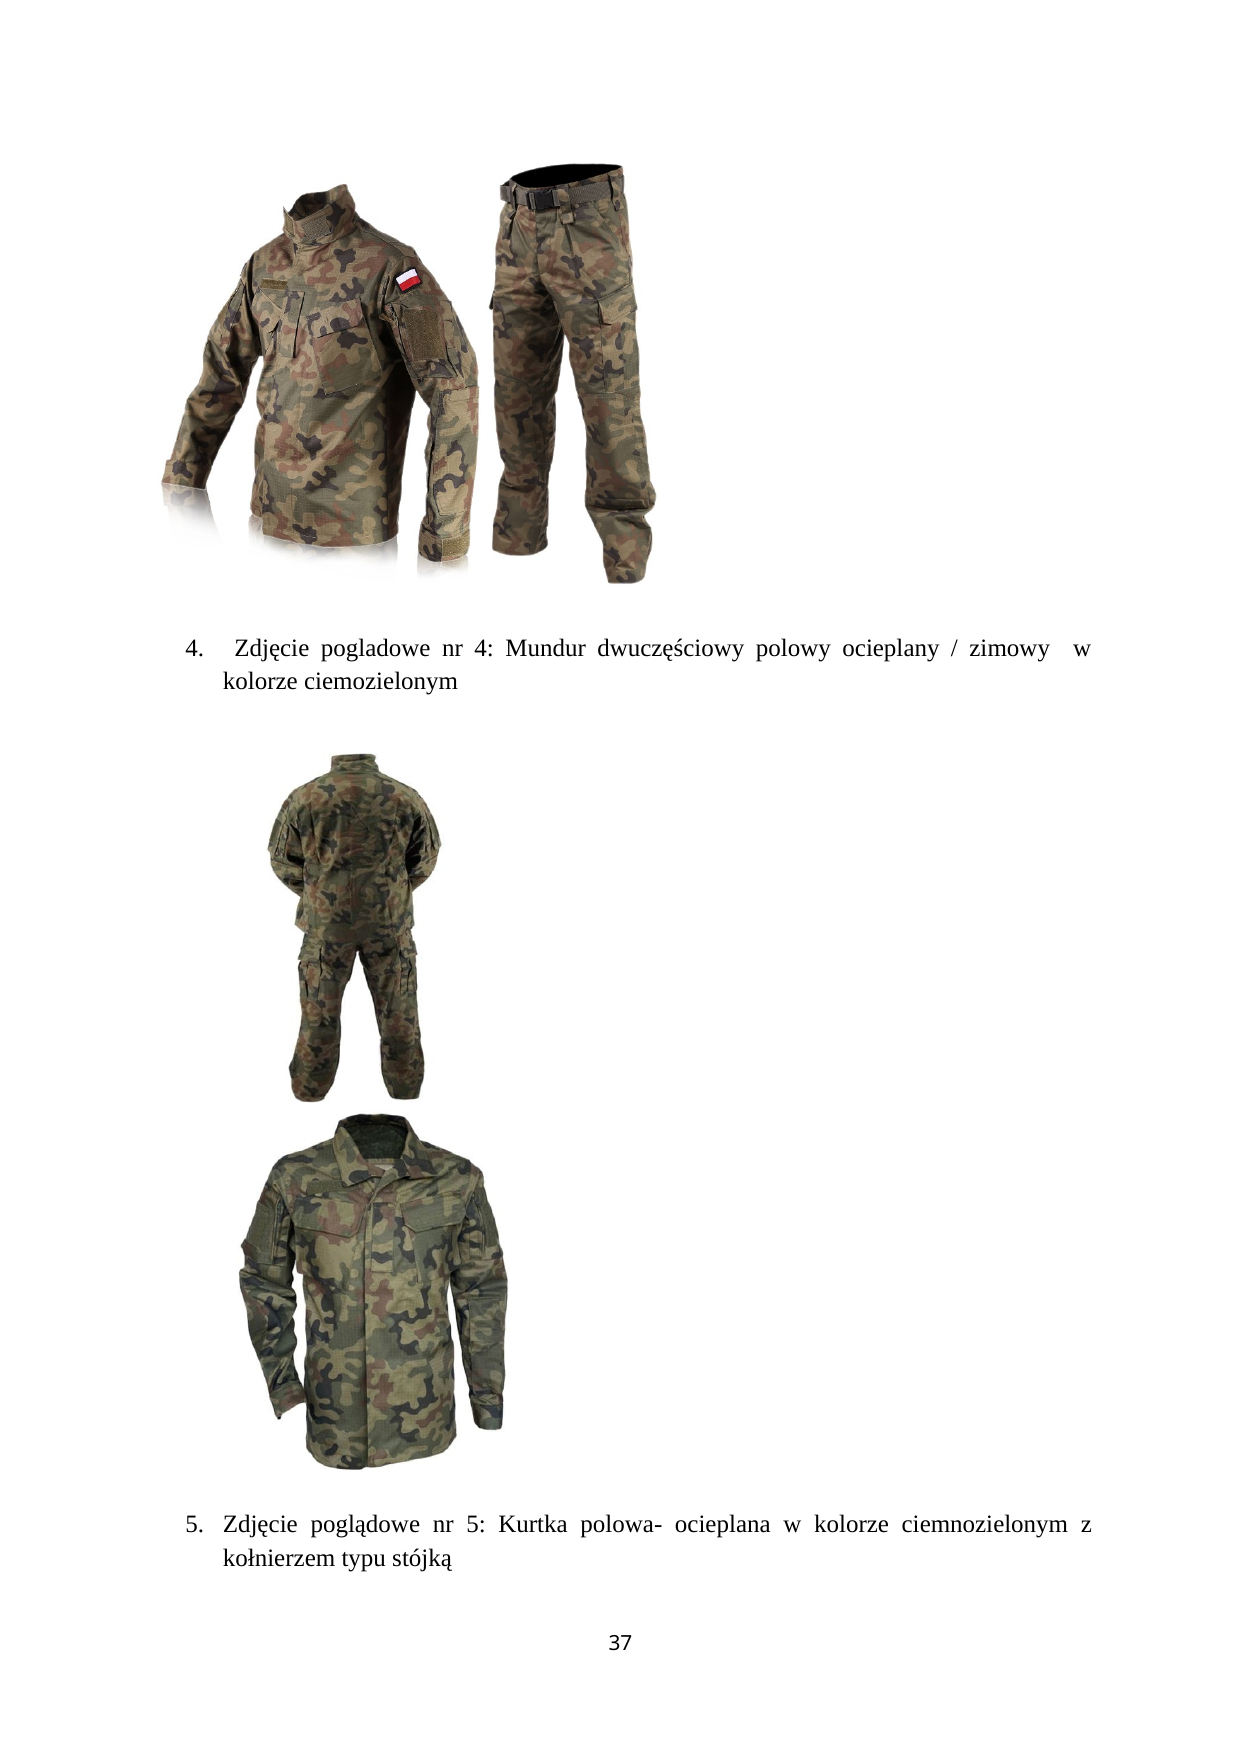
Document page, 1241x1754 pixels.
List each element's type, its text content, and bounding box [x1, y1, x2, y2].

picture [147, 1110, 600, 1473]
picture [147, 147, 669, 596]
picture [147, 749, 559, 1107]
list Zdjęcie pogladowe nr 4: Mundur dwuczęściowy polowy ocieplany / zimowy w kolorze ciemozielonym [185, 633, 1093, 695]
list Zdjęcie poglądowe nr 5: Kurtka polowa- ocieplana w kolorze ciemnozielonym z kołnierzem typu stójką [185, 1509, 1093, 1571]
